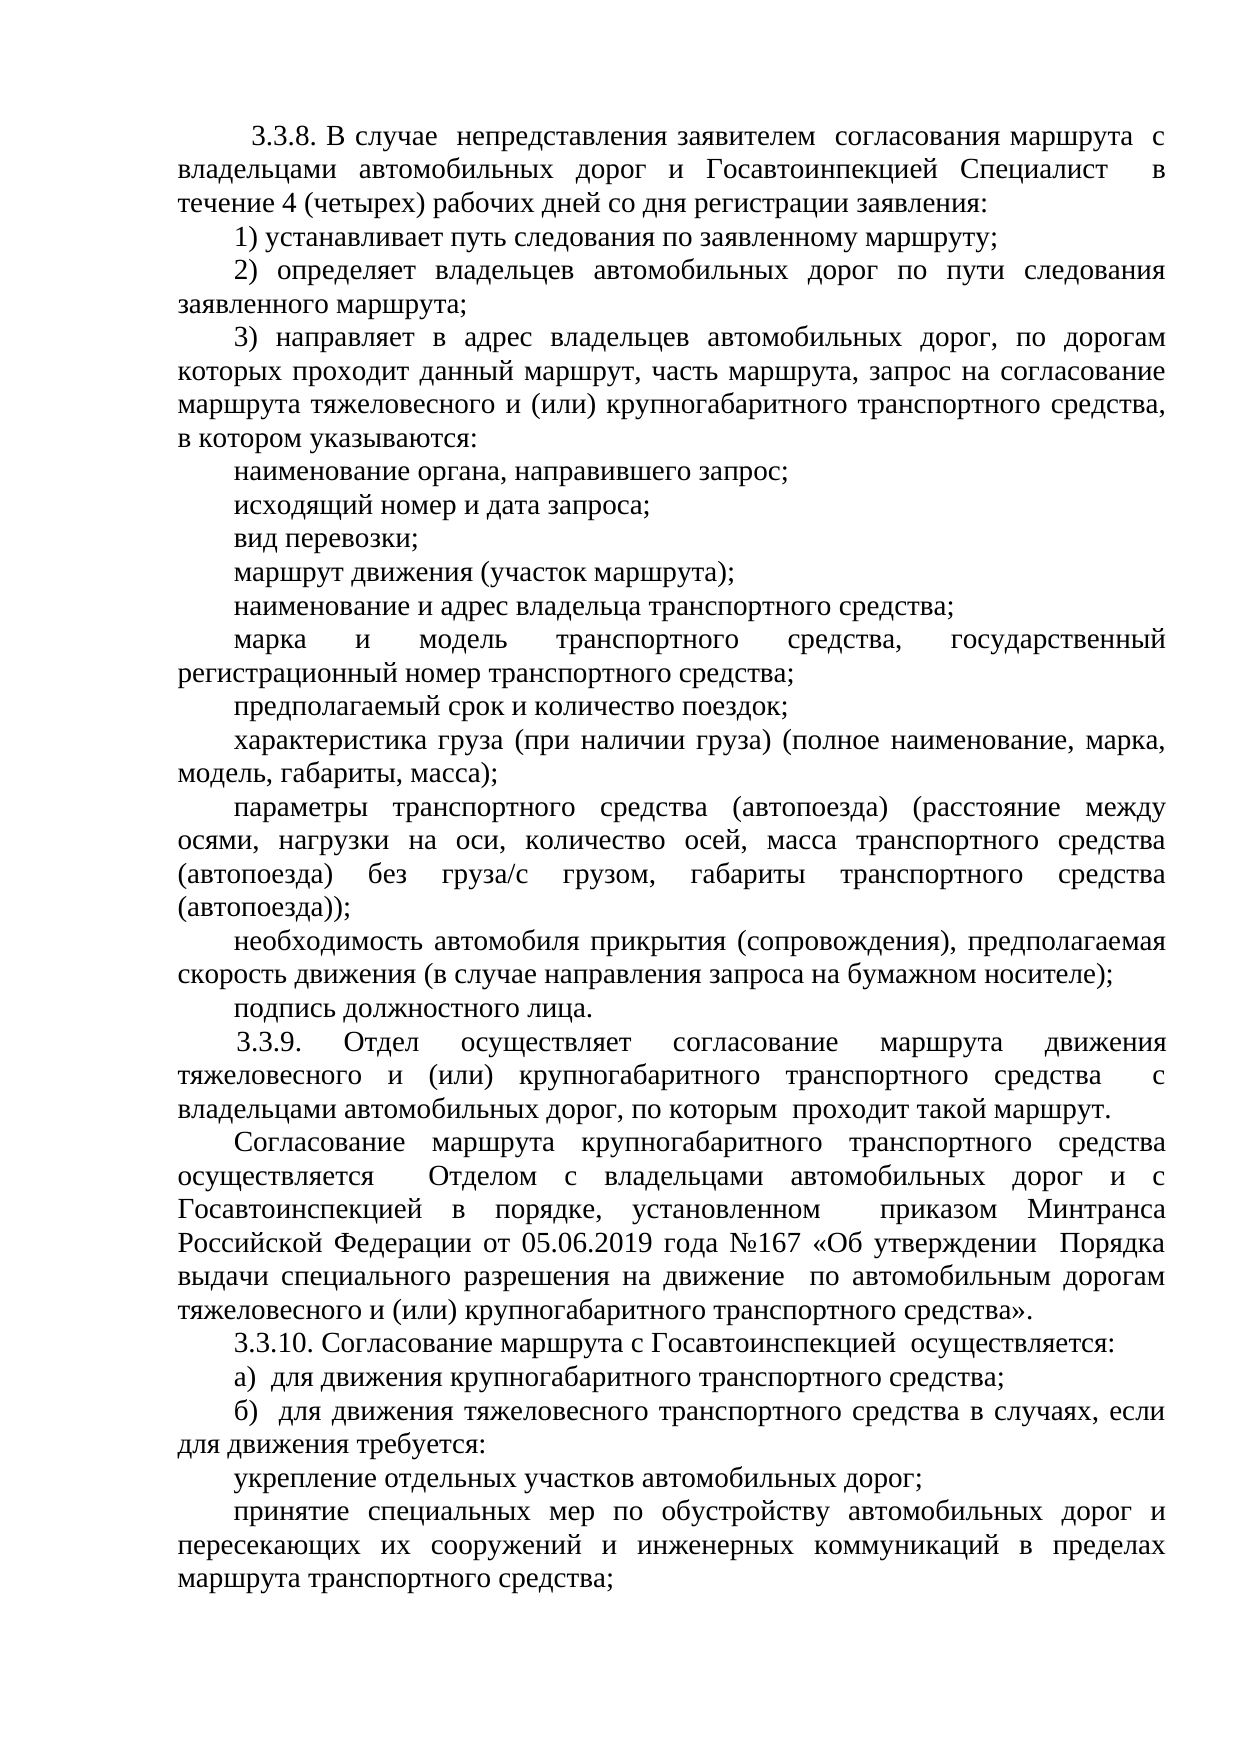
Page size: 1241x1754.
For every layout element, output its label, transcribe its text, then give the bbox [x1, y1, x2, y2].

text маршрут движения (участок маршрута); [177, 554, 1167, 588]
text наименование органа, направившего запрос; [177, 453, 1167, 487]
text характеристика груза (при наличии груза) (полное наименование, марка, модель, габариты, масса); [177, 722, 1167, 789]
text 3.3.9. Отдел осуществляет согласование маршрута движения тяжеловесного и (или) крупногабаритного транспортного средства с владельцами автомобильных дорог, по которым проходит такой маршрут. [177, 1024, 1167, 1124]
text 3) направляет в адрес владельцев автомобильных дорог, по дорогам которых проходит данный маршрут, часть маршрута, запрос на согласование маршрута тяжеловесного и (или) крупногабаритного транспортного средства, в котором указываются: [177, 319, 1167, 453]
text исходящий номер и дата запроса; [177, 487, 1167, 521]
text б) для движения тяжеловесного транспортного средства в случаях, если для движения требуется: [177, 1393, 1167, 1460]
text марка и модель транспортного средства, государственный регистрационный номер транспортного средства; [177, 621, 1167, 688]
text Согласование маршрута крупногабаритного транспортного средства осуществляется Отделом с владельцами автомобильных дорог и с Госавтоинспекцией в порядке, установленном приказом Минтранса Российской Федерации от 05.06.2019 года №167 «Об утверждении Порядка выдачи специального разрешения на движение по автомобильным дорогам тяжеловесного и (или) крупногабаритного транспортного средства». [177, 1124, 1167, 1326]
text наименование и адрес владельца транспортного средства; [177, 588, 1167, 621]
text 2) определяет владельцев автомобильных дорог по пути следования заявленного маршрута; [177, 252, 1167, 319]
text 3.3.10. Согласование маршрута с Госавтоинспекцией осуществляется: [177, 1326, 1167, 1359]
text параметры транспортного средства (автопоезда) (расстояние между осями, нагрузки на оси, количество осей, масса транспортного средства (автопоезда) без груза/с грузом, габариты транспортного средства (автопоезда)); [177, 789, 1167, 923]
text принятие специальных мер по обустройству автомобильных дорог и пересекающих их сооружений и инженерных коммуникаций в пределах маршрута транспортного средства; [177, 1493, 1167, 1594]
text предполагаемый срок и количество поездок; [177, 688, 1167, 722]
text укрепление отдельных участков автомобильных дорог; [177, 1460, 1167, 1493]
text 3.3.8. В случае непредставления заявителем согласования маршрута с владельцами автомобильных дорог и Госавтоинпекцией Специалист в течение 4 (четырех) рабочих дней со дня регистрации заявления: [177, 118, 1167, 219]
text вид перевозки; [177, 521, 1167, 554]
text 1) устанавливает путь следования по заявленному маршруту; [177, 219, 1167, 252]
text подпись должностного лица. [177, 990, 1167, 1024]
text а) для движения крупногабаритного транспортного средства; [177, 1359, 1167, 1393]
text необходимость автомобиля прикрытия (сопровождения), предполагаемая скорость движения (в случае направления запроса на бумажном носителе); [177, 923, 1167, 990]
